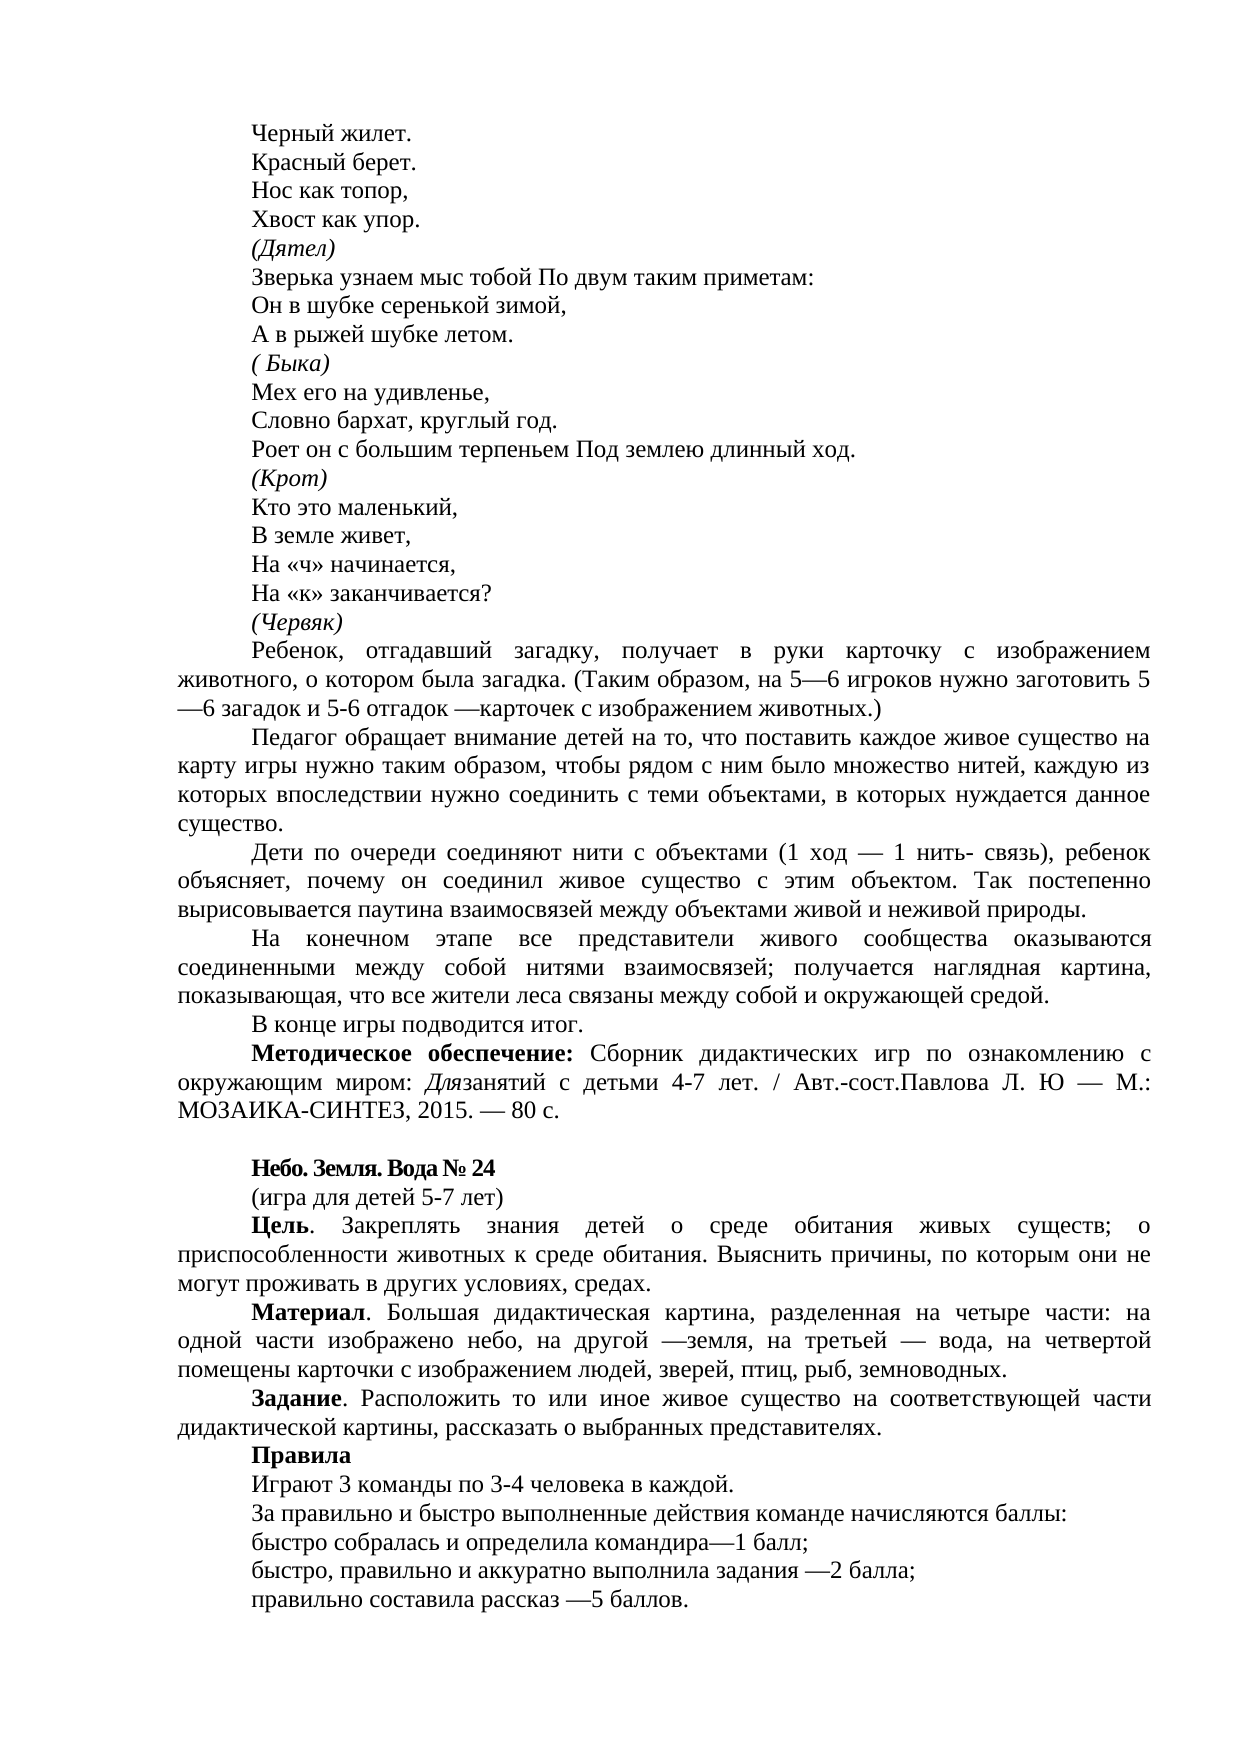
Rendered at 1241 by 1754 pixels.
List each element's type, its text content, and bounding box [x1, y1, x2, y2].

text Методическое обеспечение: Сборник дидактических игр по ознакомлению с окружающим миром: Длязанятий с детьми 4-7 лет. / Авт.-сост.Павлова Л. Ю — М.: МОЗАИКА-СИНТЕЗ, 2015. — 80 с. [177, 1038, 1152, 1124]
text (Крот) [177, 463, 1152, 492]
text На «ч» начинается, [177, 549, 1152, 578]
text (Дятел) [177, 233, 1152, 262]
text Задание. Расположить то или иное живое существо на соответствующей части дидактической картины, рассказать о выбранных представителях. [177, 1383, 1152, 1441]
text ( Быка) [177, 348, 1152, 377]
text Он в шубке серенькой зимой, [177, 291, 1152, 319]
text Кто это маленький, [177, 492, 1152, 521]
text Небо. Земля. Вода № 24 [177, 1153, 1152, 1182]
text Правила [177, 1441, 1152, 1469]
text В конце игры подводится итог. [177, 1009, 1152, 1038]
text Нос как топор, [177, 176, 1152, 204]
text На конечном этапе все представители живого сообщества оказываются соединенными между собой нитями взаимосвязей; получается наглядная картина, показывающая, что все жители леса связаны между собой и окружающей средой. [177, 923, 1152, 1009]
text Словно бархат, круглый год. [177, 406, 1152, 434]
text (игра для детей 5-7 лет) [177, 1182, 1152, 1211]
text На «к» заканчивается? [177, 578, 1152, 607]
text быстро собралась и определила командира—1 балл; [177, 1527, 1152, 1556]
text Педагог обращает внимание детей на то, что поставить каждое живое существо на карту игры нужно таким образом, чтобы рядом с ним было множество нитей, каждую из которых впоследствии нужно соединить с теми объектами, в которых нуждается данное существо. [177, 722, 1152, 837]
text Цель. Закреплять знания детей о среде обитания живых существ; о приспособленности животных к среде обитания. Выяснить причины, по которым они не могут проживать в других условиях, средах. [177, 1211, 1152, 1297]
text Хвост как упор. [177, 204, 1152, 233]
text Играют 3 команды по 3-4 человека в каждой. [177, 1469, 1152, 1498]
text А в рыжей шубке летом. [177, 319, 1152, 348]
text Мех его на удивленье, [177, 377, 1152, 406]
text Зверька узнаем мыс тобой По двум таким приметам: [177, 262, 1152, 291]
text В земле живет, [177, 521, 1152, 549]
text Материал. Большая дидактическая картина, разделенная на четыре части: на одной части изображено небо, на другой —земля, на третьей — вода, на четвертой помещены карточки с изображением людей, зверей, птиц, рыб, земноводных. [177, 1297, 1152, 1383]
text Дети по очереди соединяют нити с объектами (1 ход — 1 нить- связь), ребенок объясняет, почему он соединил живое существо с этим объектом. Так постепенно вырисовывается паутина взаимосвязей между объектами живой и неживой природы. [177, 837, 1152, 923]
text Ребенок, отгадавший загадку, получает в руки карточку с изображением животного, о котором была загадка. (Таким образом, на 5—6 игроков нужно заготовить 5—6 загадок и 5-6 отгадок —карточек с изображением животных.) [177, 636, 1152, 722]
text За правильно и быстро выполненные действия команде начисляются баллы: [177, 1498, 1152, 1527]
text Черный жилет. [177, 118, 1152, 147]
text Красный берет. [177, 147, 1152, 176]
text (Червяк) [177, 607, 1152, 636]
text быстро, правильно и аккуратно выполнила задания —2 балла; [177, 1556, 1152, 1584]
text Роет он с большим терпеньем Под землею длинный ход. [177, 434, 1152, 463]
text правильно составила рассказ —5 баллов. [177, 1584, 1152, 1613]
